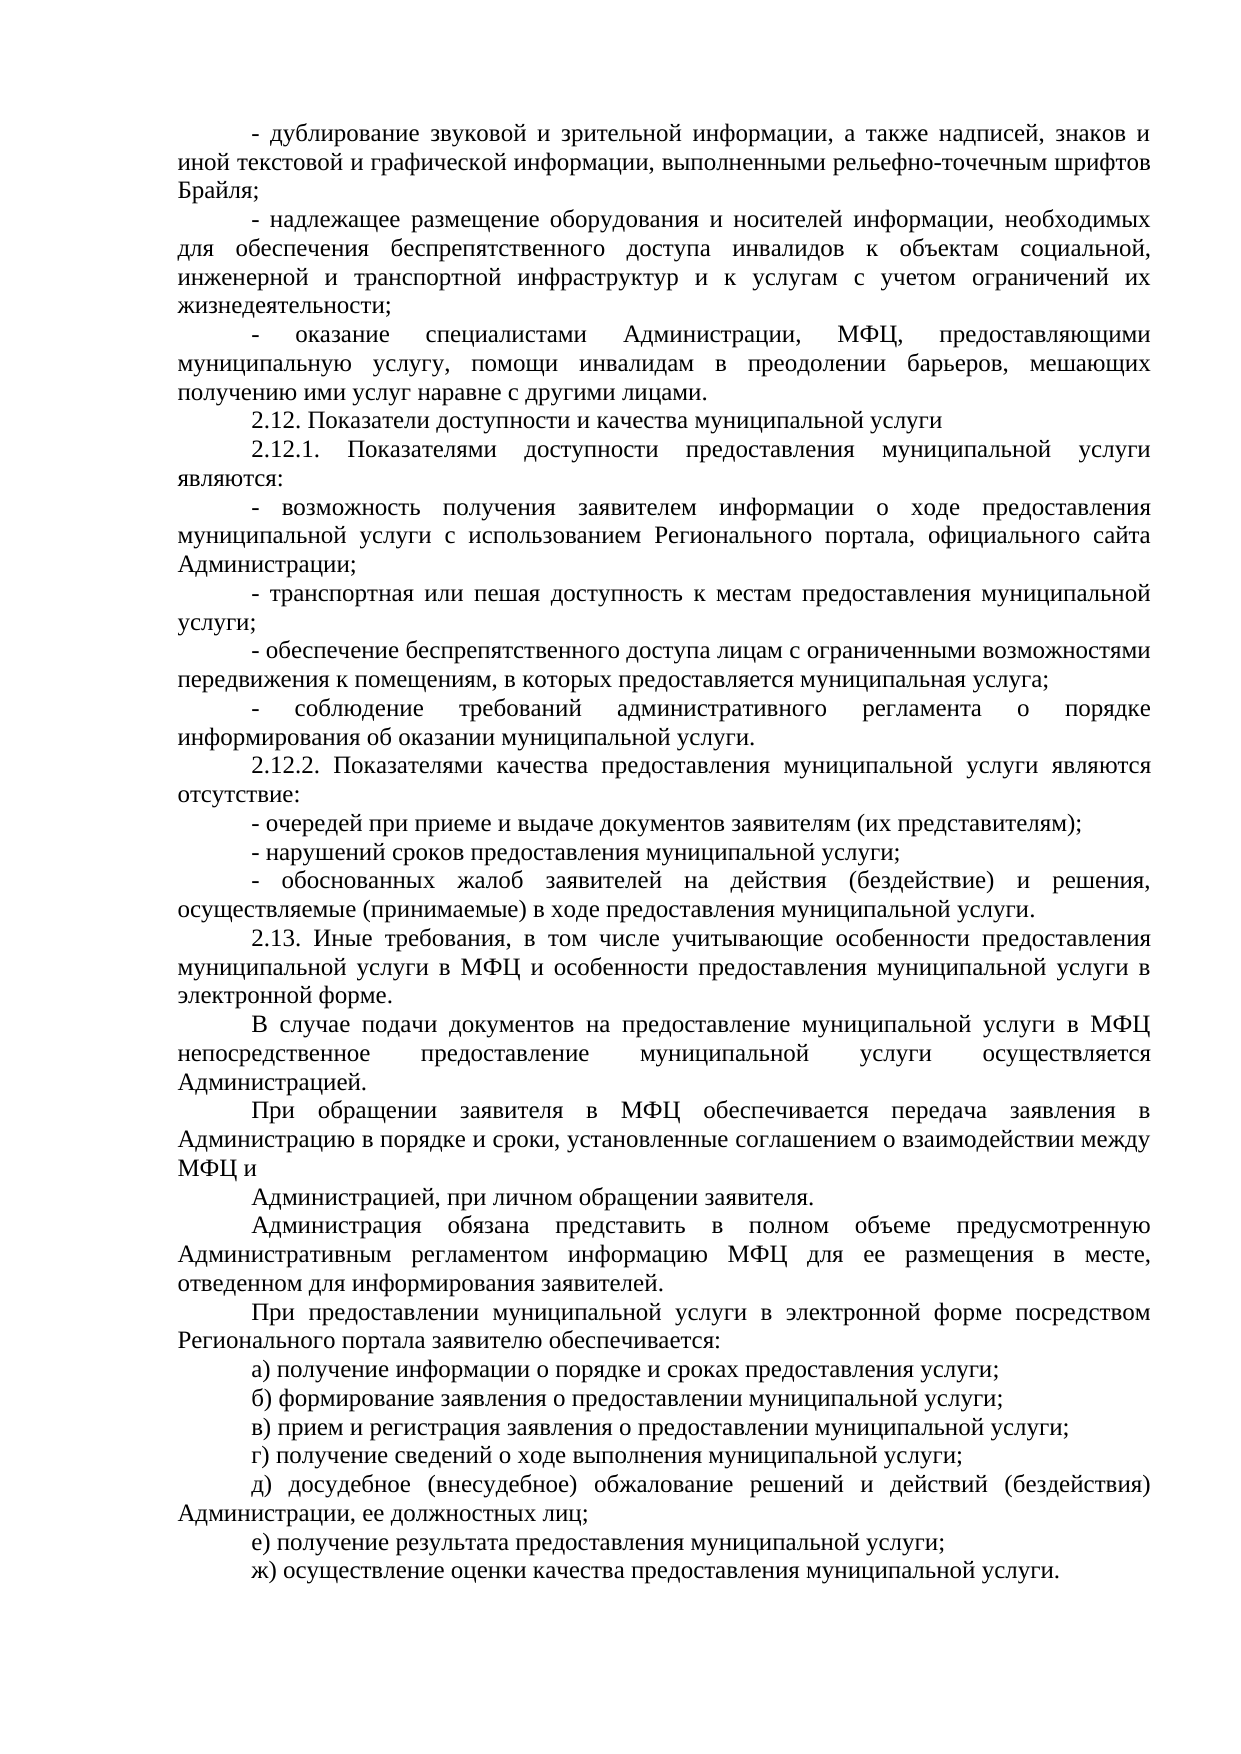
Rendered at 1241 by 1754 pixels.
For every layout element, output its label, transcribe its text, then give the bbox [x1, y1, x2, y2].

text ж) осуществление оценки качества предоставления муниципальной услуги. [177, 1556, 1152, 1584]
text Администрацией, при личном обращении заявителя. [177, 1182, 1152, 1211]
text 2.12.1. Показателями доступности предоставления муниципальной услуги являются: [177, 434, 1152, 492]
text В случае подачи документов на предоставление муниципальной услуги в МФЦ непосредственное предоставление муниципальной услуги осуществляется Администрацией. [177, 1009, 1152, 1096]
text При предоставлении муниципальной услуги в электронной форме посредством Регионального портала заявителю обеспечивается: [177, 1297, 1152, 1354]
text - возможность получения заявителем информации о ходе предоставления муниципальной услуги с использованием Регионального портала, официального сайта Администрации; [177, 492, 1152, 578]
text е) получение результата предоставления муниципальной услуги; [177, 1527, 1152, 1556]
text - нарушений сроков предоставления муниципальной услуги; [177, 837, 1152, 866]
text - соблюдение требований административного регламента о порядке информирования об оказании муниципальной услуги. [177, 693, 1152, 751]
text - оказание специалистами Администрации, МФЦ, предоставляющими муниципальную услугу, помощи инвалидам в преодолении барьеров, мешающих получению ими услуг наравне с другими лицами. [177, 319, 1152, 406]
text Администрация обязана представить в полном объеме предусмотренную Административным регламентом информацию МФЦ для ее размещения в месте, отведенном для информирования заявителей. [177, 1211, 1152, 1297]
text - надлежащее размещение оборудования и носителей информации, необходимых для обеспечения беспрепятственного доступа инвалидов к объектам социальной, инженерной и транспортной инфраструктур и к услугам с учетом ограничений их жизнедеятельности; [177, 204, 1152, 319]
text 2.12.2. Показателями качества предоставления муниципальной услуги являются отсутствие: [177, 751, 1152, 808]
text - транспортная или пешая доступность к местам предоставления муниципальной услуги; [177, 578, 1152, 636]
text - дублирование звуковой и зрительной информации, а также надписей, знаков и иной текстовой и графической информации, выполненными рельефно-точечным шрифтов Брайля; [177, 118, 1152, 204]
text г) получение сведений о ходе выполнения муниципальной услуги; [177, 1441, 1152, 1469]
text в) прием и регистрация заявления о предоставлении муниципальной услуги; [177, 1412, 1152, 1441]
text 2.12. Показатели доступности и качества муниципальной услуги [177, 406, 1152, 434]
text б) формирование заявления о предоставлении муниципальной услуги; [177, 1383, 1152, 1412]
text При обращении заявителя в МФЦ обеспечивается передача заявления в Администрацию в порядке и сроки, установленные соглашением о взаимодействии между МФЦ и [177, 1096, 1152, 1182]
text - обеспечение беспрепятственного доступа лицам с ограниченными возможностями передвижения к помещениям, в которых предоставляется муниципальная услуга; [177, 636, 1152, 693]
text а) получение информации о порядке и сроках предоставления услуги; [177, 1354, 1152, 1383]
text - очередей при приеме и выдаче документов заявителям (их представителям); [177, 808, 1152, 837]
text - обоснованных жалоб заявителей на действия (бездействие) и решения, осуществляемые (принимаемые) в ходе предоставления муниципальной услуги. [177, 866, 1152, 923]
text 2.13. Иные требования, в том числе учитывающие особенности предоставления муниципальной услуги в МФЦ и особенности предоставления муниципальной услуги в электронной форме. [177, 923, 1152, 1009]
text д) досудебное (внесудебное) обжалование решений и действий (бездействия) Администрации, ее должностных лиц; [177, 1469, 1152, 1527]
